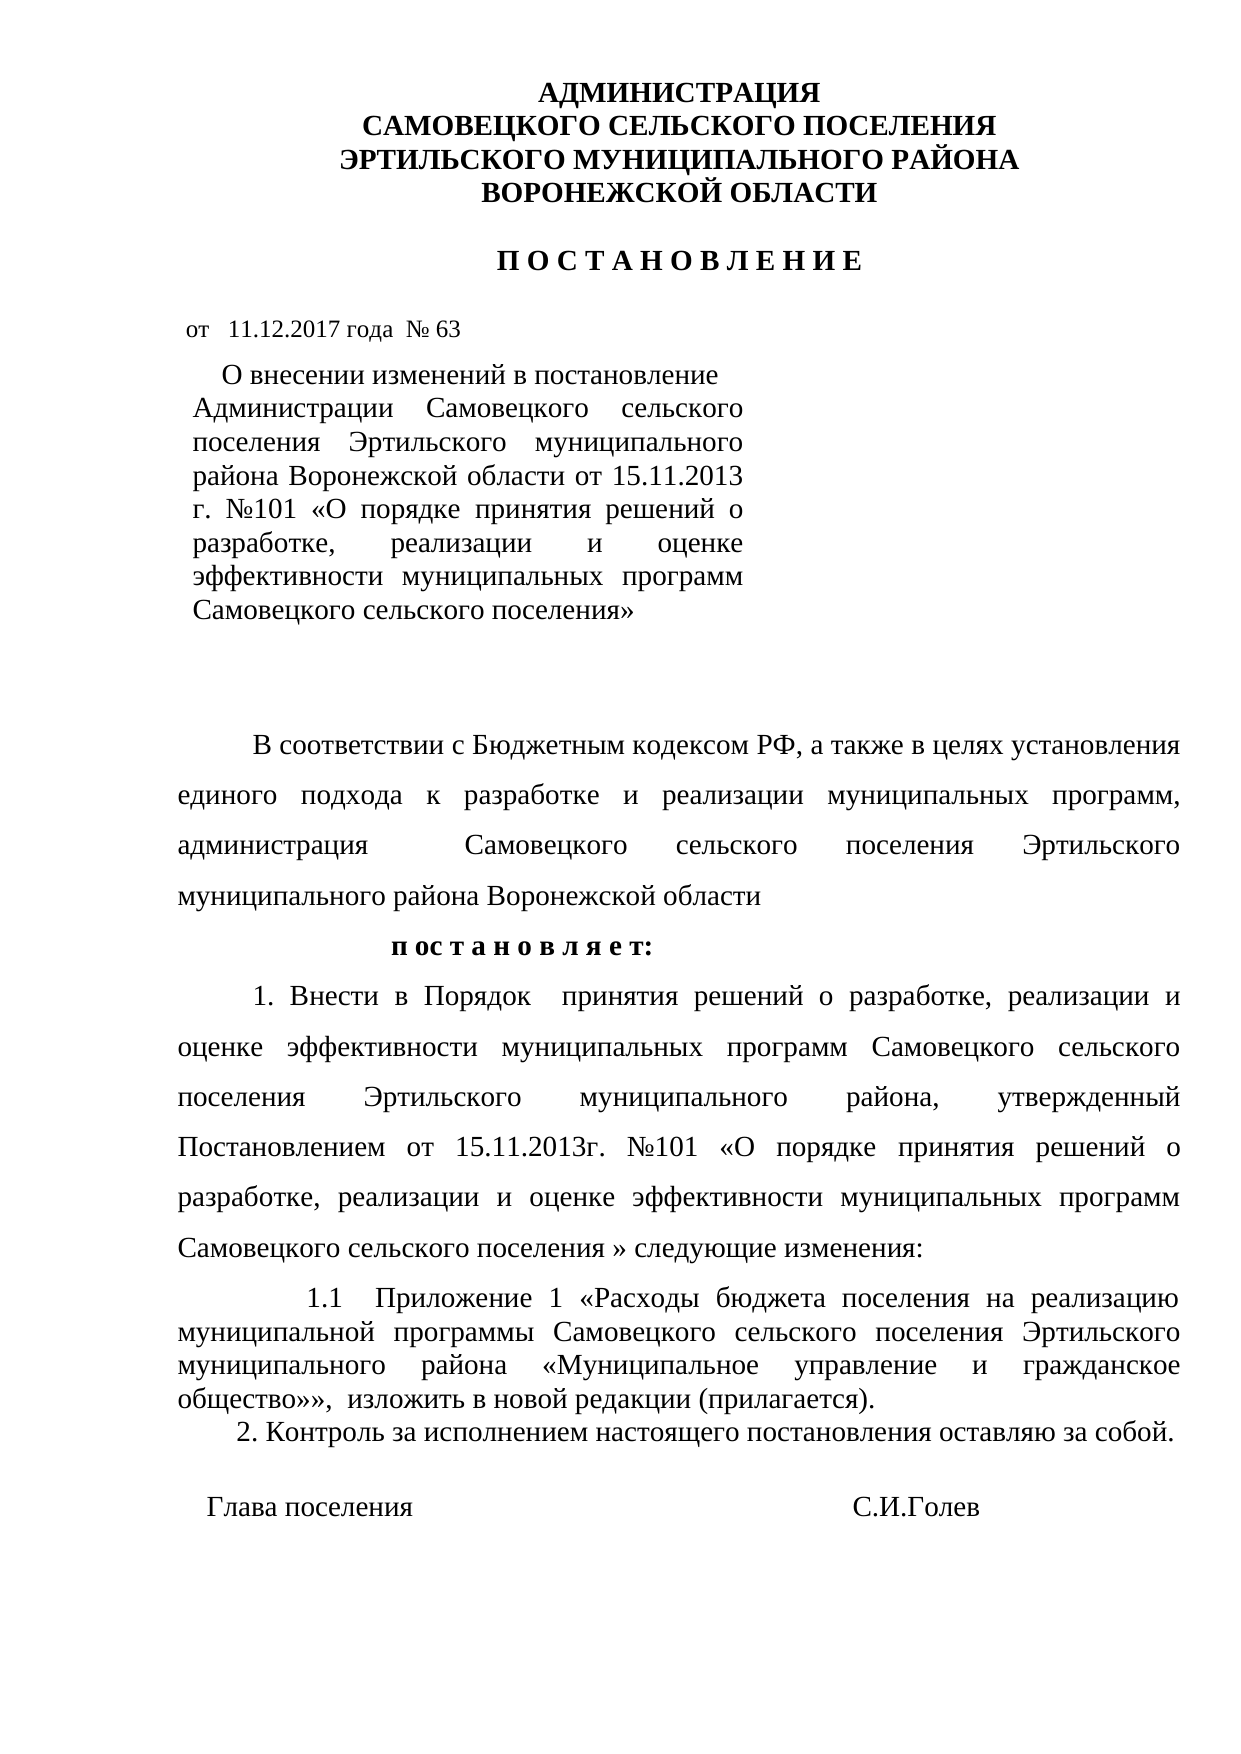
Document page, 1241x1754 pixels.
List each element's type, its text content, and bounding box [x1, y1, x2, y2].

text САМОВЕЦКОГО СЕЛЬСКОГО ПОСЕЛЕНИЯ [177, 108, 1181, 142]
text ЭРТИЛЬСКОГО МУНИЦИПАЛЬНОГО РАЙОНА [177, 142, 1181, 176]
text 1.1 Приложение 1 «Расходы бюджета поселения на реализацию муниципальной программы Самовецкого сельского поселения Эртильского муниципального района «Муниципальное управление и гражданское общество»», изложить в новой редакции (прилагается). [177, 1280, 1181, 1414]
text п ос т а н о в л я е т: [177, 928, 1181, 962]
text 2. Контроль за исполнением настоящего постановления оставляю за собой. [236, 1414, 1181, 1448]
text ВОРОНЕЖСКОЙ ОБЛАСТИ [177, 176, 1181, 209]
text АДМИНИСТРАЦИЯ [177, 75, 1181, 108]
text от 11.12.2017 года № 63 [177, 314, 1181, 343]
text В соответствии с Бюджетным кодексом РФ, а также в целях установления единого подхода к разработке и реализации муниципальных программ, администрация Самовецкого сельского поселения Эртильского муниципального района Воронежской области [177, 727, 1181, 911]
text П О С Т А Н О В Л Е Н И Е [177, 243, 1181, 276]
text Глава поселения С.И.Голев [177, 1489, 1181, 1522]
text 1. Внести в Порядок принятия решений о разработке, реализации и оценке эффективности муниципальных программ Самовецкого сельского поселения Эртильского муниципального района, утвержденный Постановлением от 15.11.2013г. №101 «О порядке принятия решений о разработке, реализации и оценке эффективности муниципальных программ Самовецкого сельского поселения » следующие изменения: [177, 978, 1181, 1263]
